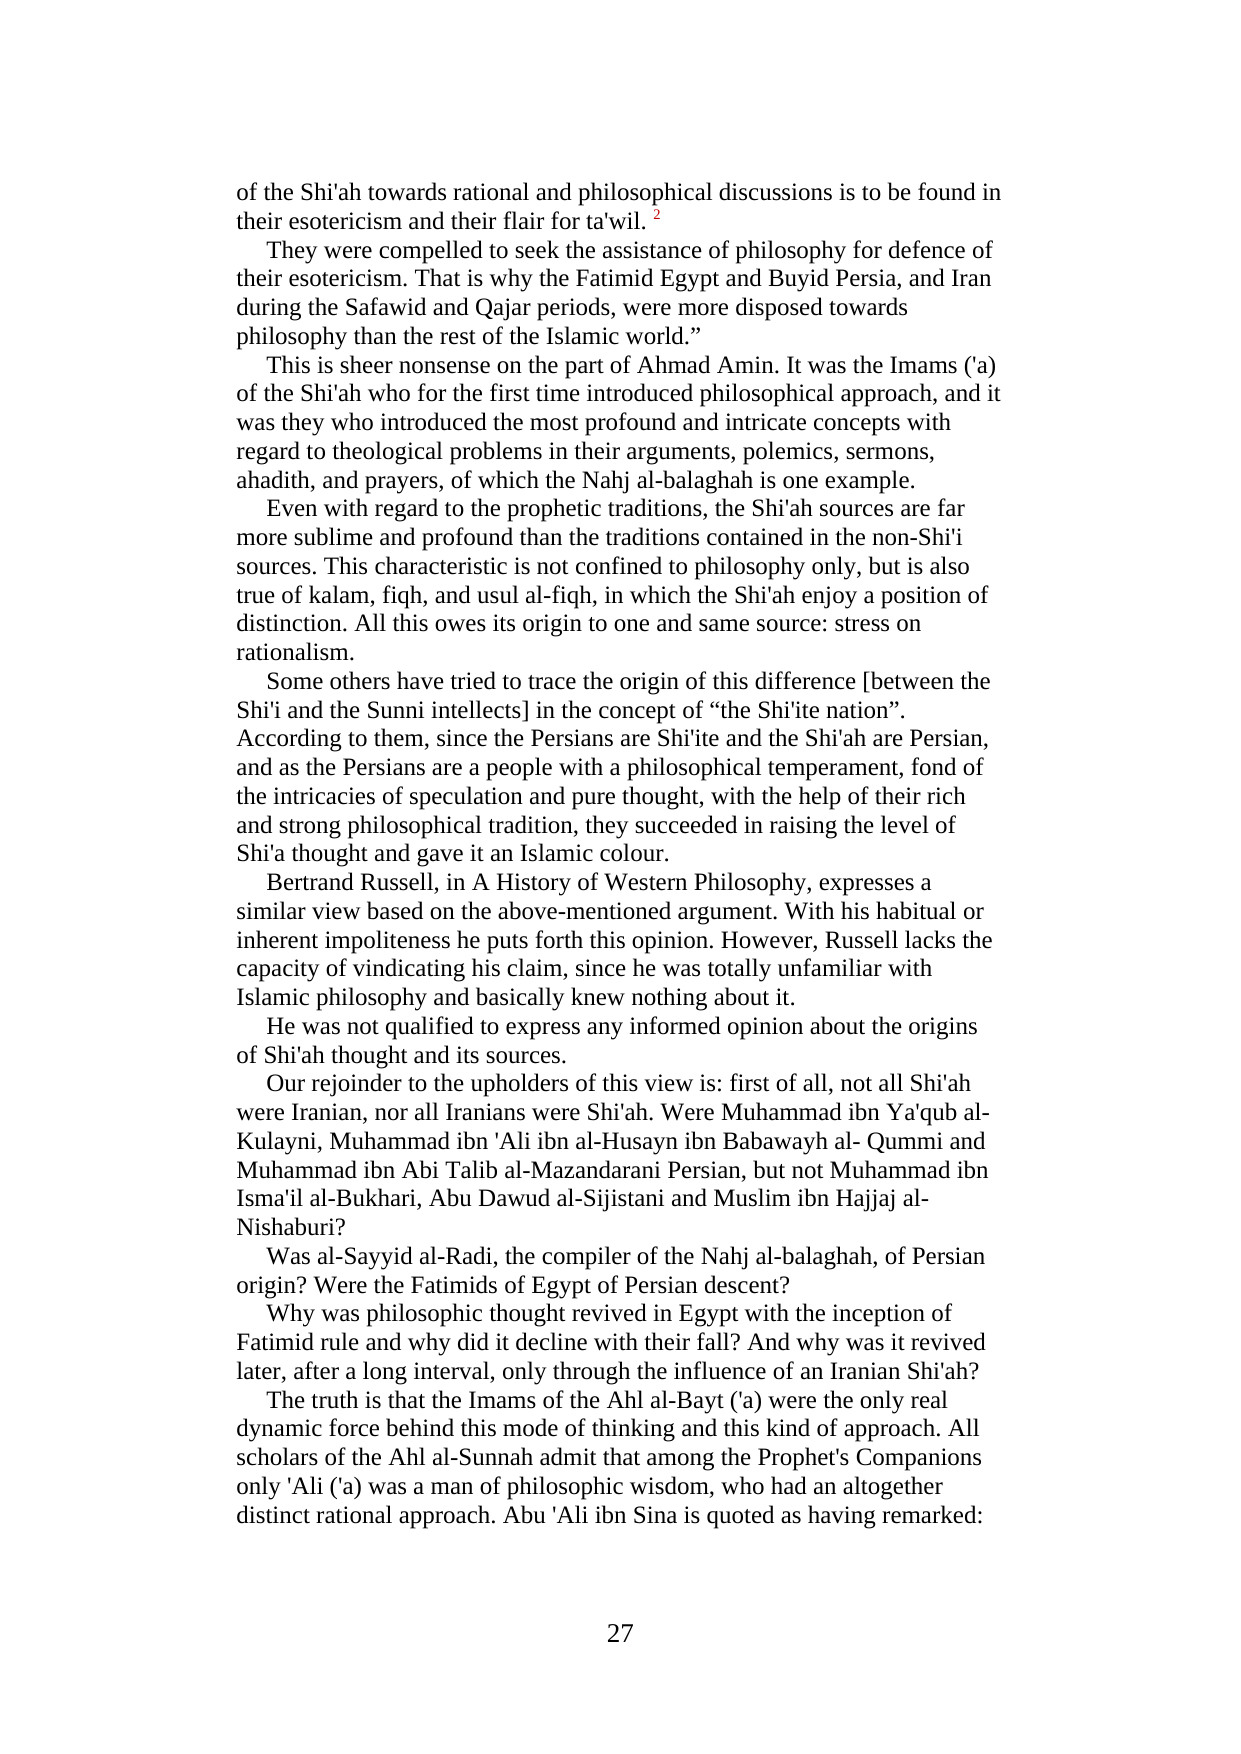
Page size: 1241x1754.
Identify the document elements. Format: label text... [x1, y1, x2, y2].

text This is sheer nonsense on the part of Ahmad Amin. It was the Imams ('a) of the Shi'ah who for the first time introduced philosophical approach, and it was they who introduced the most profound and intricate concepts with regard to theological problems in their arguments, polemics, sermons, ahadith, and prayers, of which the Nahj al-balaghah is one example. [236, 350, 1004, 493]
text Bertrand Russell, in A History of Western Philosophy, expresses a similar view based on the above-mentioned argument. With his habitual or inherent impoliteness he puts forth this opinion. However, Russell lacks the capacity of vindicating his claim, since he was totally unfamiliar with Islamic philosophy and basically knew nothing about it. [236, 867, 1004, 1011]
text He was not qualified to express any informed opinion about the origins of Shi'ah thought and its sources. [236, 1011, 1004, 1068]
text Even with regard to the prophetic traditions, the Shi'ah sources are far more sublime and profound than the traditions contained in the non-Shi'i sources. This characteristic is not confined to philosophy only, but is also true of kalam, fiqh, and usul al-fiqh, in which the Shi'ah enjoy a position of distinction. All this owes its origin to one and same source: stress on rationalism. [236, 493, 1004, 666]
text Our rejoinder to the upholders of this view is: first of all, not all Shi'ah were Iranian, nor all Iranians were Shi'ah. Were Muhammad ibn Ya'qub al-Kulayni, Muhammad ibn 'Ali ibn al-Husayn ibn Babawayh al- Qummi and Muhammad ibn Abi Talib al-Mazandarani Persian, but not Muhammad ibn Isma'il al-Bukhari, Abu Dawud al-Sijistani and Muslim ibn Hajjaj al-Nishaburi? [236, 1068, 1004, 1241]
text Why was philosophic thought revived in Egypt with the inception of Fatimid rule and why did it decline with their fall? And why was it revived later, after a long interval, only through the influence of an Iranian Shi'ah? [236, 1298, 1004, 1385]
text They were compelled to seek the assistance of philosophy for defence of their esotericism. That is why the Fatimid Egypt and Buyid Persia, and Iran during the Safawid and Qajar periods, were more disposed towards philosophy than the rest of the Islamic world.” [236, 235, 1004, 350]
text Was al-Sayyid al-Radi, the compiler of the Nahj al-balaghah, of Persian origin? Were the Fatimids of Egypt of Persian descent? [236, 1241, 1004, 1298]
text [236, 177, 1004, 235]
text Some others have tried to trace the origin of this difference [between the Shi'i and the Sunni intellects] in the concept of “the Shi'ite nation”. According to them, since the Persians are Shi'ite and the Shi'ah are Persian, and as the Persians are a people with a philosophical temperament, fond of the intricacies of speculation and pure thought, with the help of their rich and strong philosophical tradition, they succeeded in raising the level of Shi'a thought and gave it an Islamic colour. [236, 666, 1004, 867]
text The truth is that the Imams of the Ahl al-Bayt ('a) were the only real dynamic force behind this mode of thinking and this kind of approach. All scholars of the Ahl al-Sunnah admit that among the Prophet's Companions only 'Ali ('a) was a man of philosophic wisdom, who had an altogether distinct rational approach. Abu 'Ali ibn Sina is quoted as having remarked: [236, 1385, 1004, 1528]
